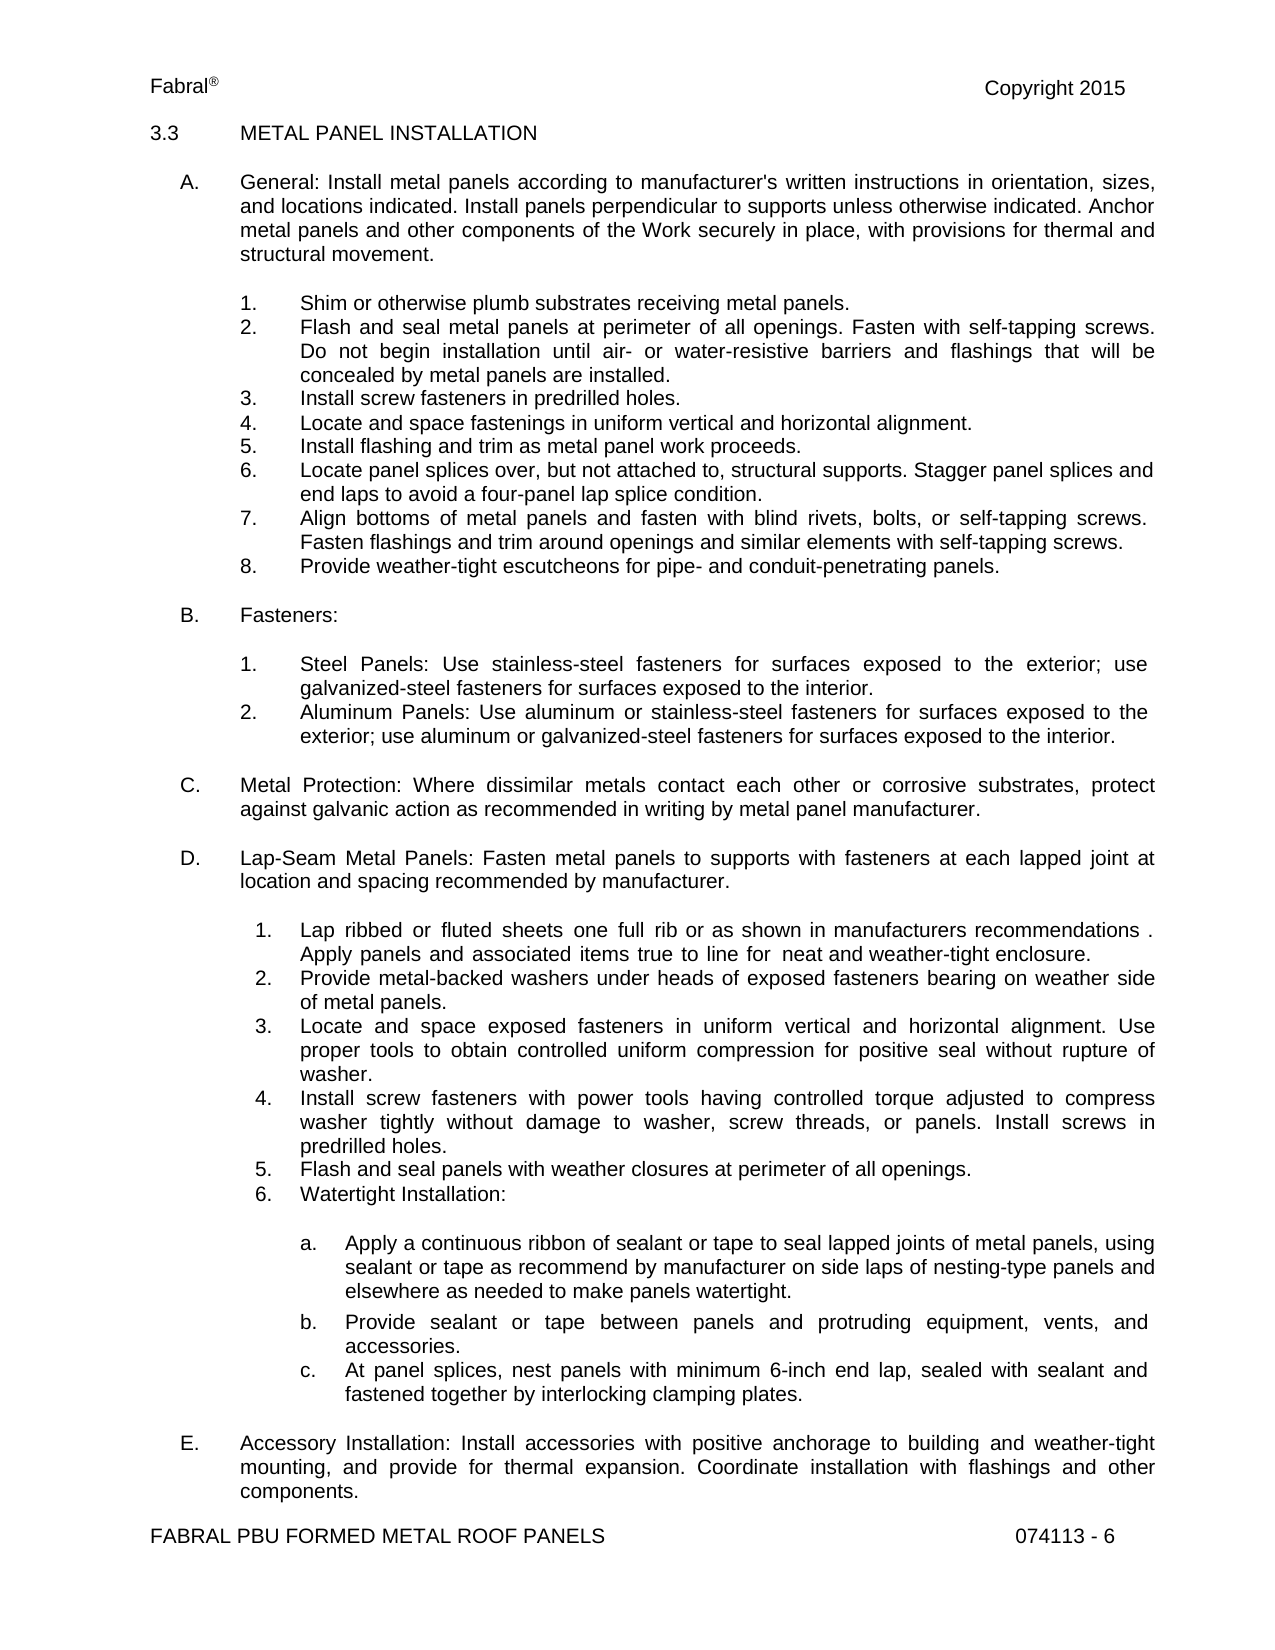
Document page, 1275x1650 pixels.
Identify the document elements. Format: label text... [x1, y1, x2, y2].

list Install flashing and trim as metal panel work proceeds. [240, 434, 1167, 458]
list Provide metal-backed washers under heads of exposed fasteners bearing on weather side of metal panels. [255, 966, 1155, 1014]
list Fasteners: [180, 603, 1167, 627]
list Shim or otherwise plumb substrates receiving metal panels. [240, 291, 1167, 315]
list Apply a continuous ribbon of sealant or tape to seal lapped joints of metal panels, using sealant or tape as recommend by manufacturer on side laps of nesting-type panels and elsewhere as needed to make panels watertight. [300, 1231, 1155, 1302]
list Accessory Installation: Install accessories with positive anchorage to building and weather-tight mounting, and provide for thermal expansion. Coordinate installation with flashings and other components. [180, 1431, 1155, 1503]
list Watertight Installation: [255, 1182, 1167, 1206]
list METAL PANEL INSTALLATION [150, 121, 1167, 145]
list At panel splices, nest panels with minimum 6-inch end lap, sealed with sealant and fastened together by interlocking clamping plates. [300, 1359, 1155, 1406]
list Locate and space exposed fasteners in uniform vertical and horizontal alignment. Use proper tools to obtain controlled uniform compression for positive seal without rupture of washer. [255, 1014, 1156, 1086]
list Locate and space fastenings in uniform vertical and horizontal alignment. [240, 410, 1167, 434]
list Install screw fasteners in predrilled holes. [240, 387, 1167, 410]
list Locate panel splices over, but not attached to, structural supports. Stagger panel splices and end laps to avoid a four-panel lap splice condition. [240, 458, 1155, 506]
list Metal Protection: Where dissimilar metals contact each other or corrosive substrates, protect against galvanic action as recommended in writing by metal panel manufacturer. [180, 773, 1155, 821]
list General: Install metal panels according to manufacturer's written instructions in orientation, sizes, and locations indicated. Install panels perpendicular to supports unless otherwise indicated. Anchor metal panels and other components of the Work securely in place, with provisions for thermal and structural movement. [180, 170, 1155, 266]
list Provide sealant or tape between panels and protruding equipment, vents, and accessories. [300, 1310, 1155, 1358]
list Align bottoms of metal panels and fasten with blind rivets, bolts, or self-tapping screws. Fasten flashings and trim around openings and similar elements with self-tapping screws. [240, 507, 1155, 554]
list Steel Panels: Use stainless-steel fasteners for surfaces exposed to the exterior; use galvanized-steel fasteners for surfaces exposed to the interior. [240, 652, 1155, 700]
list Lap ribbed or fluted sheets one full rib or as shown in manufacturers recommendations . Apply panels and associated items true to line for neat and weather-tight enclosure. [255, 918, 1155, 966]
list Aluminum Panels: Use aluminum or stainless-steel fasteners for surfaces exposed to the exterior; use aluminum or galvanized-steel fasteners for surfaces exposed to the interior. [240, 700, 1155, 748]
list Provide weather-tight escutcheons for pipe- and conduit-penetrating panels. [240, 554, 1167, 578]
list Flash and seal metal panels at perimeter of all openings. Fasten with self-tapping screws. Do not begin installation until air- or water-resistive barriers and flashings that will be concealed by metal panels are installed. [240, 315, 1155, 387]
list Flash and seal panels with weather closures at perimeter of all openings. [255, 1158, 1167, 1182]
list Install screw fasteners with power tools having controlled torque adjusted to compress washer tightly without damage to washer, screw threads, or panels. Install screws in predrilled holes. [255, 1086, 1156, 1158]
list Lap-Seam Metal Panels: Fasten metal panels to supports with fasteners at each lapped joint at location and spacing recommended by manufacturer. [180, 845, 1155, 893]
